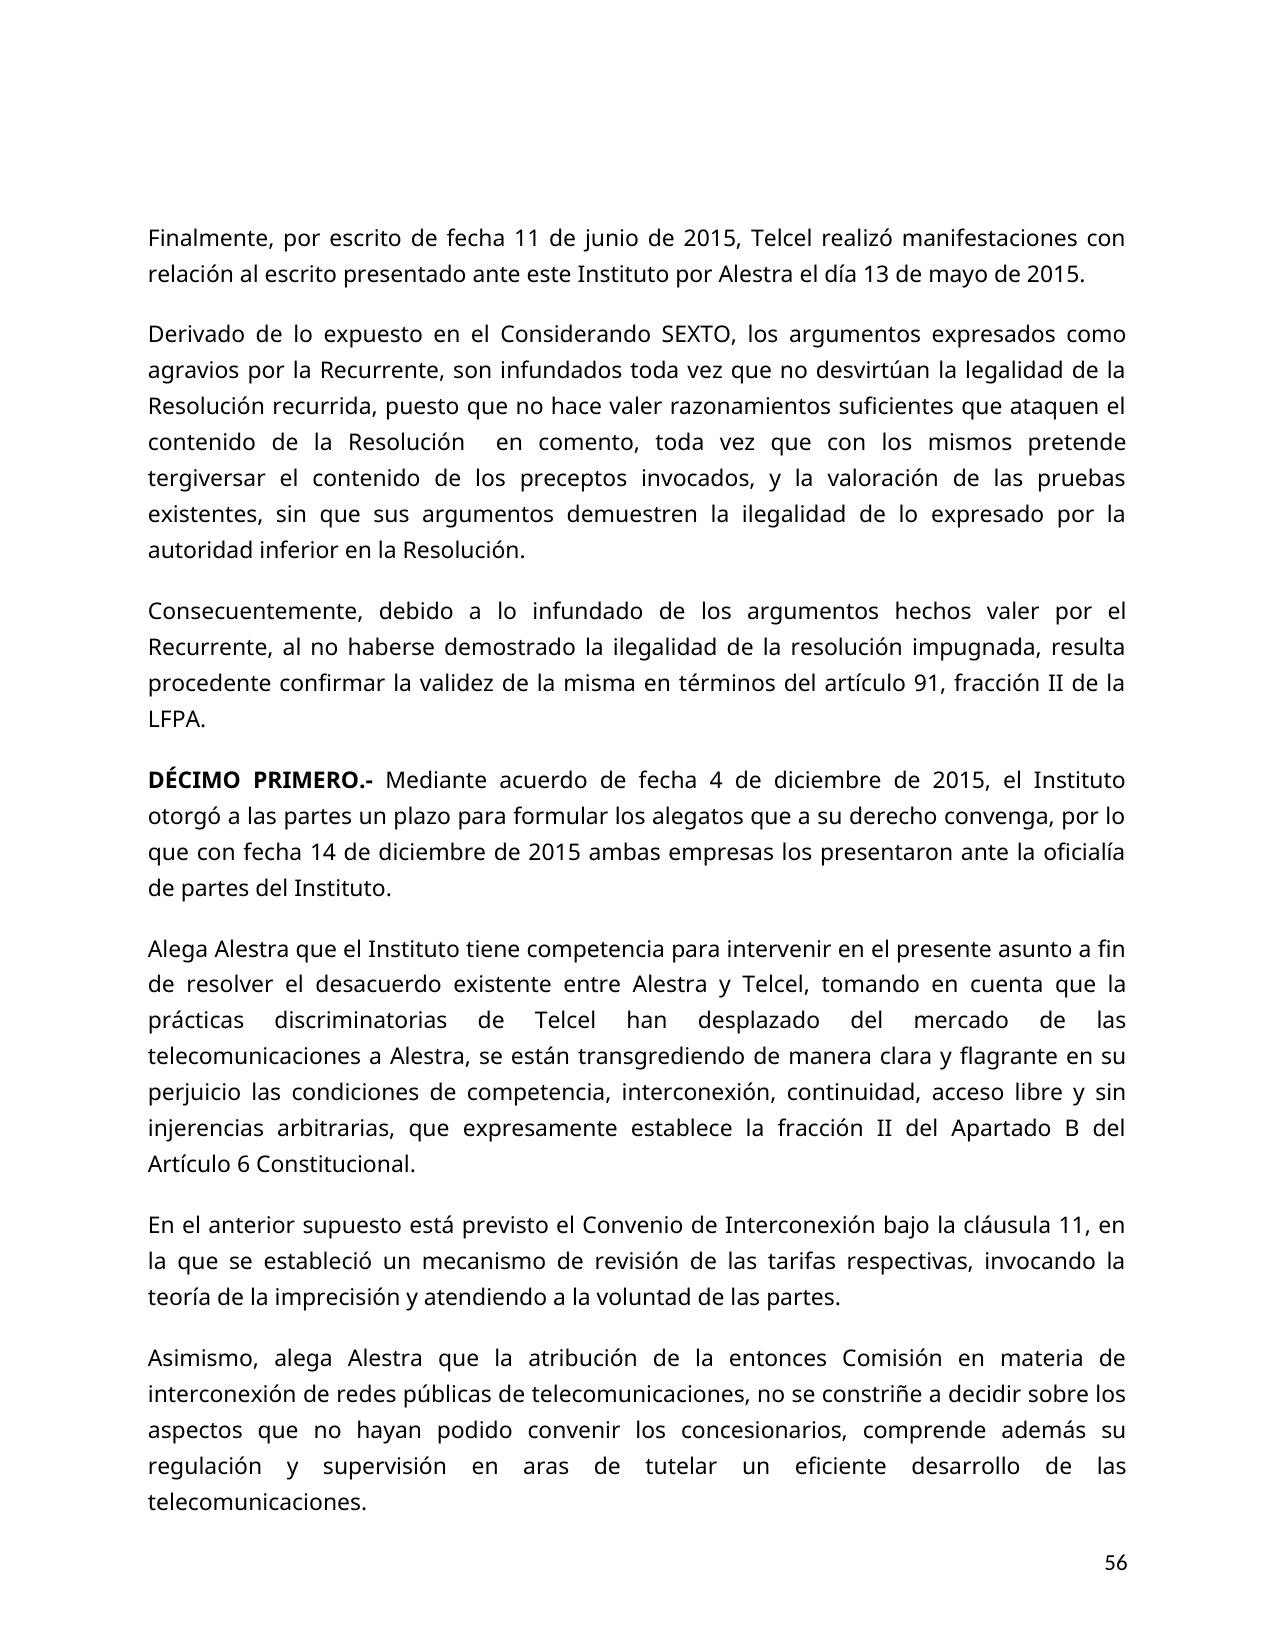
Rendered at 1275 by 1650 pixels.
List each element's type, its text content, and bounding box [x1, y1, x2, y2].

text Alega Alestra que el Instituto tiene competencia para intervenir en el presente asunto a fin de resolver el desacuerdo existente entre Alestra y Telcel, tomando en cuenta que la prácticas discriminatorias de Telcel han desplazado del mercado de las telecomunicaciones a Alestra, se están transgrediendo de manera clara y flagrante en su perjuicio las condiciones de competencia, interconexión, continuidad, acceso libre y sin injerencias arbitrarias, que expresamente establece la fracción II del Apartado B del Artículo 6 Constitucional. [148, 932, 1127, 1179]
text Finalmente, por escrito de fecha 11 de junio de 2015, Telcel realizó manifestaciones con relación al escrito presentado ante este Instituto por Alestra el día 13 de mayo de 2015. [148, 222, 1127, 289]
text Derivado de lo expuesto en el Considerando SEXTO, los argumentos expresados como agravios por la Recurrente, son infundados toda vez que no desvirtúan la legalidad de la Resolución recurrida, puesto que no hace valer razonamientos suficientes que ataquen el contenido de la Resolución en comento, toda vez que con los mismos pretende tergiversar el contenido de los preceptos invocados, y la valoración de las pruebas existentes, sin que sus argumentos demuestren la ilegalidad de lo expresado por la autoridad inferior en la Resolución. [148, 318, 1127, 565]
text DÉCIMO PRIMERO.- Mediante acuerdo de fecha 4 de diciembre de 2015, el Instituto otorgó a las partes un plazo para formular los alegatos que a su derecho convenga, por lo que con fecha 14 de diciembre de 2015 ambas empresas los presentaron ante la oficialía de partes del Instituto. [148, 764, 1127, 903]
text Consecuentemente, debido a lo infundado de los argumentos hechos valer por el Recurrente, al no haberse demostrado la ilegalidad de la resolución impugnada, resulta procedente confirmar la validez de la misma en términos del artículo 91, fracción II de la LFPA. [148, 595, 1127, 734]
text Asimismo, alega Alestra que la atribución de la entonces Comisión en materia de interconexión de redes públicas de telecomunicaciones, no se constriñe a decidir sobre los aspectos que no hayan podido convenir los concesionarios, comprende además su regulación y supervisión en aras de tutelar un eficiente desarrollo de las telecomunicaciones. [148, 1342, 1127, 1517]
text En el anterior supuesto está previsto el Convenio de Interconexión bajo la cláusula 11, en la que se estableció un mecanismo de revisión de las tarifas respectivas, invocando la teoría de la imprecisión y atendiendo a la voluntad de las partes. [148, 1209, 1127, 1312]
